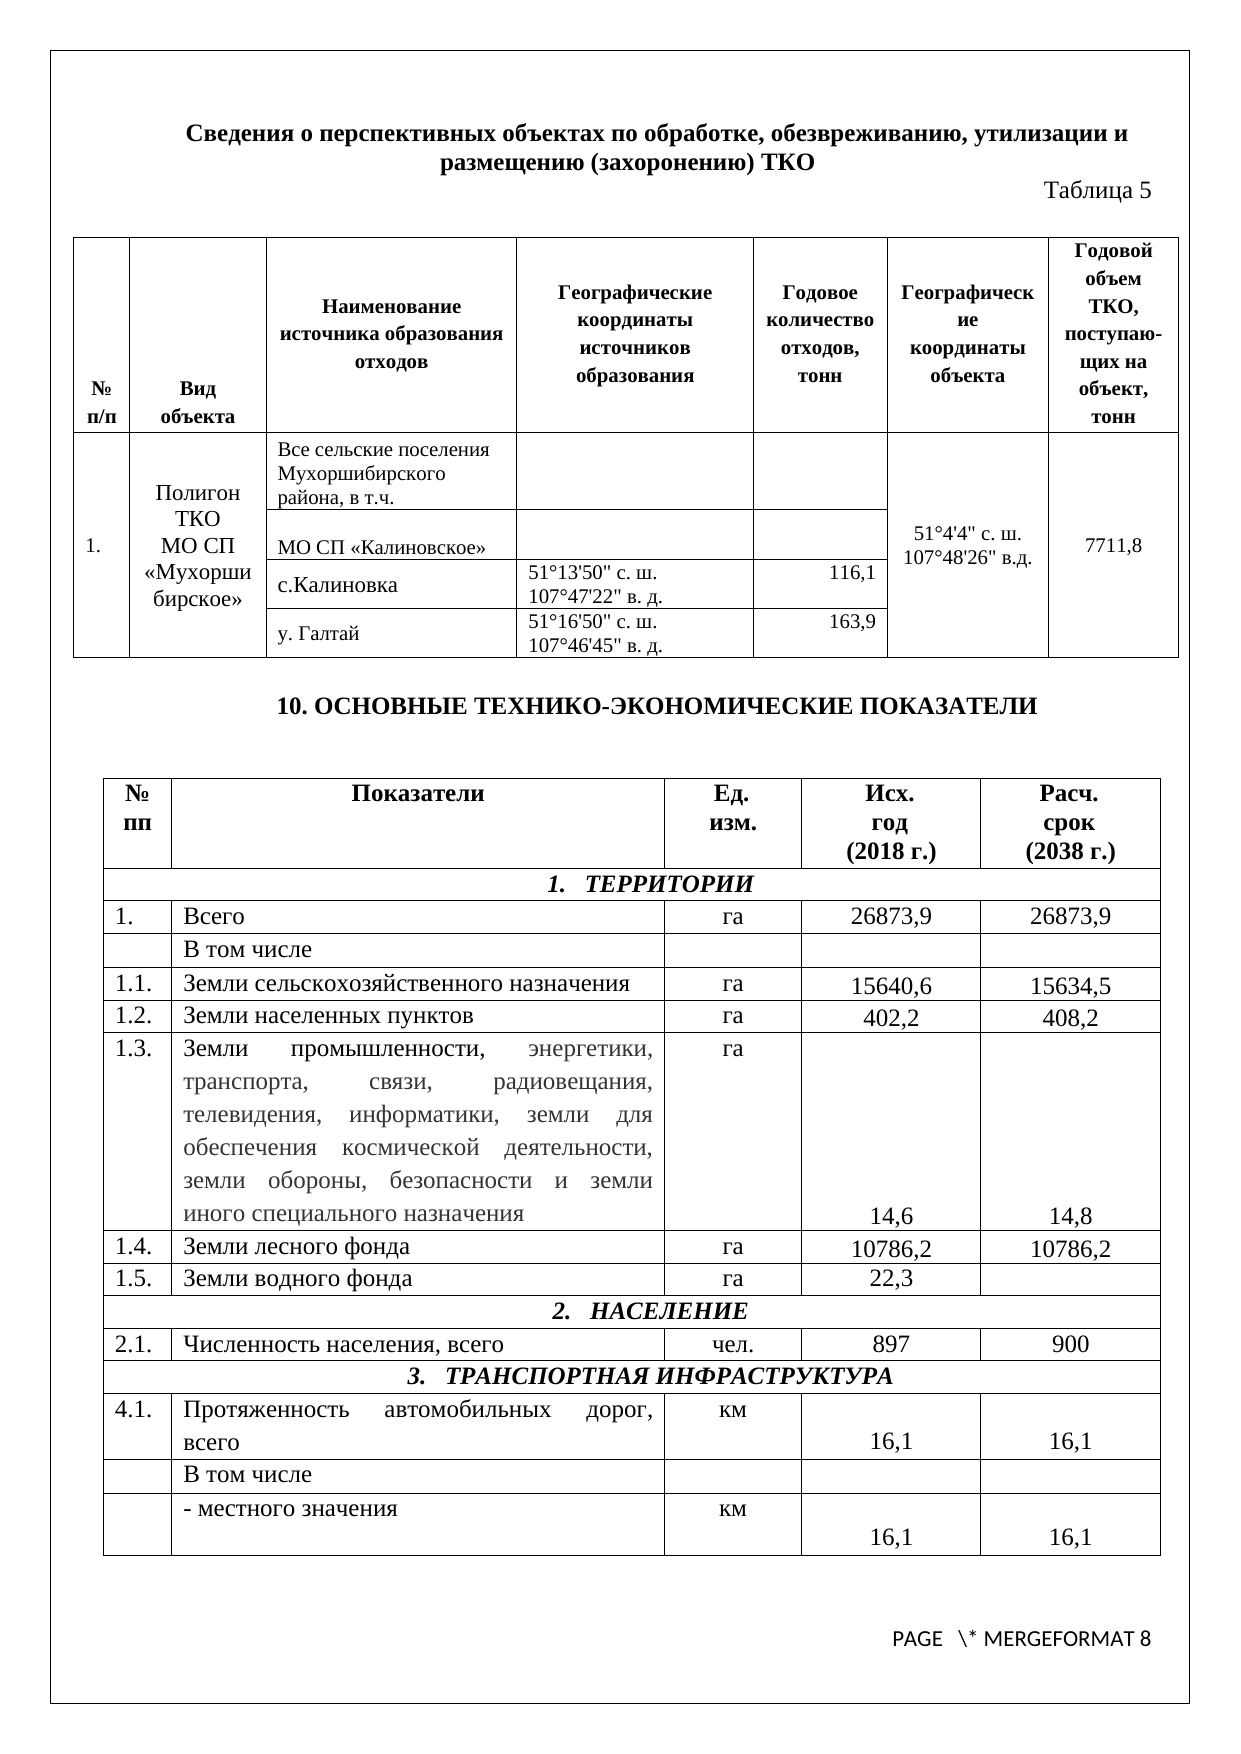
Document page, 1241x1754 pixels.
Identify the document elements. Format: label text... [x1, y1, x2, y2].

table_cell 402,2 [802, 1001, 980, 1032]
table_cell га [665, 1001, 801, 1032]
table_cell 4.1. [104, 1394, 171, 1458]
text Сведения о перспективных объектах по обработке, обезвреживанию, утилизации и размещению (захоронению) ТКО [103, 118, 1152, 176]
table_cell 116,1 [754, 560, 887, 608]
table_cell с.Калиновка [267, 560, 516, 608]
table_cell 900 [981, 1329, 1160, 1360]
table_header Географические координаты источников образования [517, 238, 753, 432]
table_cell ТРАНСПОРТНАЯ ИНФРАСТРУКТУРА [104, 1361, 1160, 1393]
table_cell 408,2 [981, 1001, 1160, 1032]
table_cell [517, 510, 753, 559]
table_cell 22,3 [802, 1264, 980, 1295]
table_cell 51°4'4" с. ш. 107°48'26" в.д. [888, 433, 1048, 657]
table_cell 16,1 [802, 1494, 980, 1554]
table_cell [802, 1460, 980, 1492]
table_header Вид объекта [130, 238, 266, 432]
table_cell км [665, 1494, 801, 1554]
table_cell 1.4. [104, 1231, 171, 1262]
table_cell 16,1 [802, 1394, 980, 1458]
table_cell 16,1 [981, 1494, 1160, 1554]
table_cell 1.5. [104, 1264, 171, 1295]
table_cell 14,8 [981, 1033, 1160, 1230]
table_cell Земли населенных пунктов [172, 1001, 664, 1032]
table_cell Всего [172, 901, 664, 933]
table_cell 15634,5 [981, 968, 1160, 999]
table_cell [517, 433, 753, 509]
table_cell 26873,9 [802, 901, 980, 933]
table_cell 14,6 [802, 1033, 980, 1230]
table_cell [104, 1494, 171, 1554]
table_cell 26873,9 [981, 901, 1160, 933]
table_cell 1.2. [104, 1001, 171, 1032]
table_header Ед. изм. [665, 779, 801, 868]
table_cell га [665, 901, 801, 933]
table_header Наименование источника образования отходов [267, 238, 516, 432]
table_cell [665, 934, 801, 967]
list ОСНОВНЫЕ ТЕХНИКО-ЭКОНОМИЧЕСКИЕ ПОКАЗАТЕЛИ [162, 691, 1152, 720]
table_cell га [665, 968, 801, 999]
table_cell [754, 433, 887, 509]
table_header Годовое количество отходов, тонн [754, 238, 887, 432]
table_cell Численность населения, всего [172, 1329, 664, 1360]
table_cell НАСЕЛЕНИЕ [104, 1296, 1160, 1328]
table_cell 1.3. [104, 1033, 171, 1230]
table_cell Земли сельскохозяйственного назначения [172, 968, 664, 999]
table_cell га [665, 1264, 801, 1295]
table_header Годовой объем ТКО, поступаю-щих на объект, тонн [1049, 238, 1178, 432]
table_cell 1.1. [104, 968, 171, 999]
table_cell Все сельские поселения Мухоршибирского района, в т.ч. [267, 433, 516, 509]
table_cell 897 [802, 1329, 980, 1360]
table_cell [981, 1460, 1160, 1492]
table_cell 16,1 [981, 1394, 1160, 1458]
table_cell [665, 1460, 801, 1492]
table_cell 2.1. [104, 1329, 171, 1360]
table_cell 7711,8 [1049, 433, 1178, 657]
table_cell Протяженность автомобильных дорог, всего [172, 1394, 664, 1458]
table_header Исх. год (2018 г.) [802, 779, 980, 868]
table_cell 163,9 [754, 609, 887, 657]
table_cell км [665, 1394, 801, 1458]
table_cell га [665, 1033, 801, 1230]
table_cell Земли лесного фонда [172, 1231, 664, 1262]
table_cell 10786,2 [802, 1231, 980, 1262]
table_cell В том числе [172, 934, 664, 967]
table_cell 1. [74, 433, 129, 657]
table_cell 51°13'50" с. ш. 107°47'22" в. д. [517, 560, 753, 608]
table_header № пп [104, 779, 171, 868]
table_cell Полигон ТКО МО СП «Мухоршибирское» [130, 433, 266, 657]
table_cell [802, 934, 980, 967]
table_cell МО СП «Калиновское» [267, 510, 516, 559]
table_header Показатели [172, 779, 664, 868]
table_header Географические координаты объекта [888, 238, 1048, 432]
table_cell В том числе [172, 1460, 664, 1492]
table_cell [104, 934, 171, 967]
table_cell 1. [104, 901, 171, 933]
table_cell га [665, 1231, 801, 1262]
table_cell [981, 934, 1160, 967]
table_cell чел. [665, 1329, 801, 1360]
table_cell Земли промышленности, энергетики, транспорта, связи, радиовещания, телевидения, информатики, земли для обеспечения космической деятельности, земли обороны, безопасности и земли иного специального назначения [172, 1033, 664, 1230]
table_cell - местного значения [172, 1494, 664, 1554]
table_cell ТЕРРИТОРИИ [104, 869, 1160, 900]
table_cell Земли водного фонда [172, 1264, 664, 1295]
text Таблица 5 [103, 176, 1152, 204]
table_cell 51°16'50" с. ш. 107°46'45" в. д. [517, 609, 753, 657]
table_header № п/п [74, 238, 129, 432]
table_cell [104, 1460, 171, 1492]
table_cell 15640,6 [802, 968, 980, 999]
table_cell у. Галтай [267, 609, 516, 657]
table_cell [981, 1264, 1160, 1295]
table_cell [754, 510, 887, 559]
table_header Расч. срок (2038 г.) [981, 779, 1160, 868]
table_cell 10786,2 [981, 1231, 1160, 1262]
